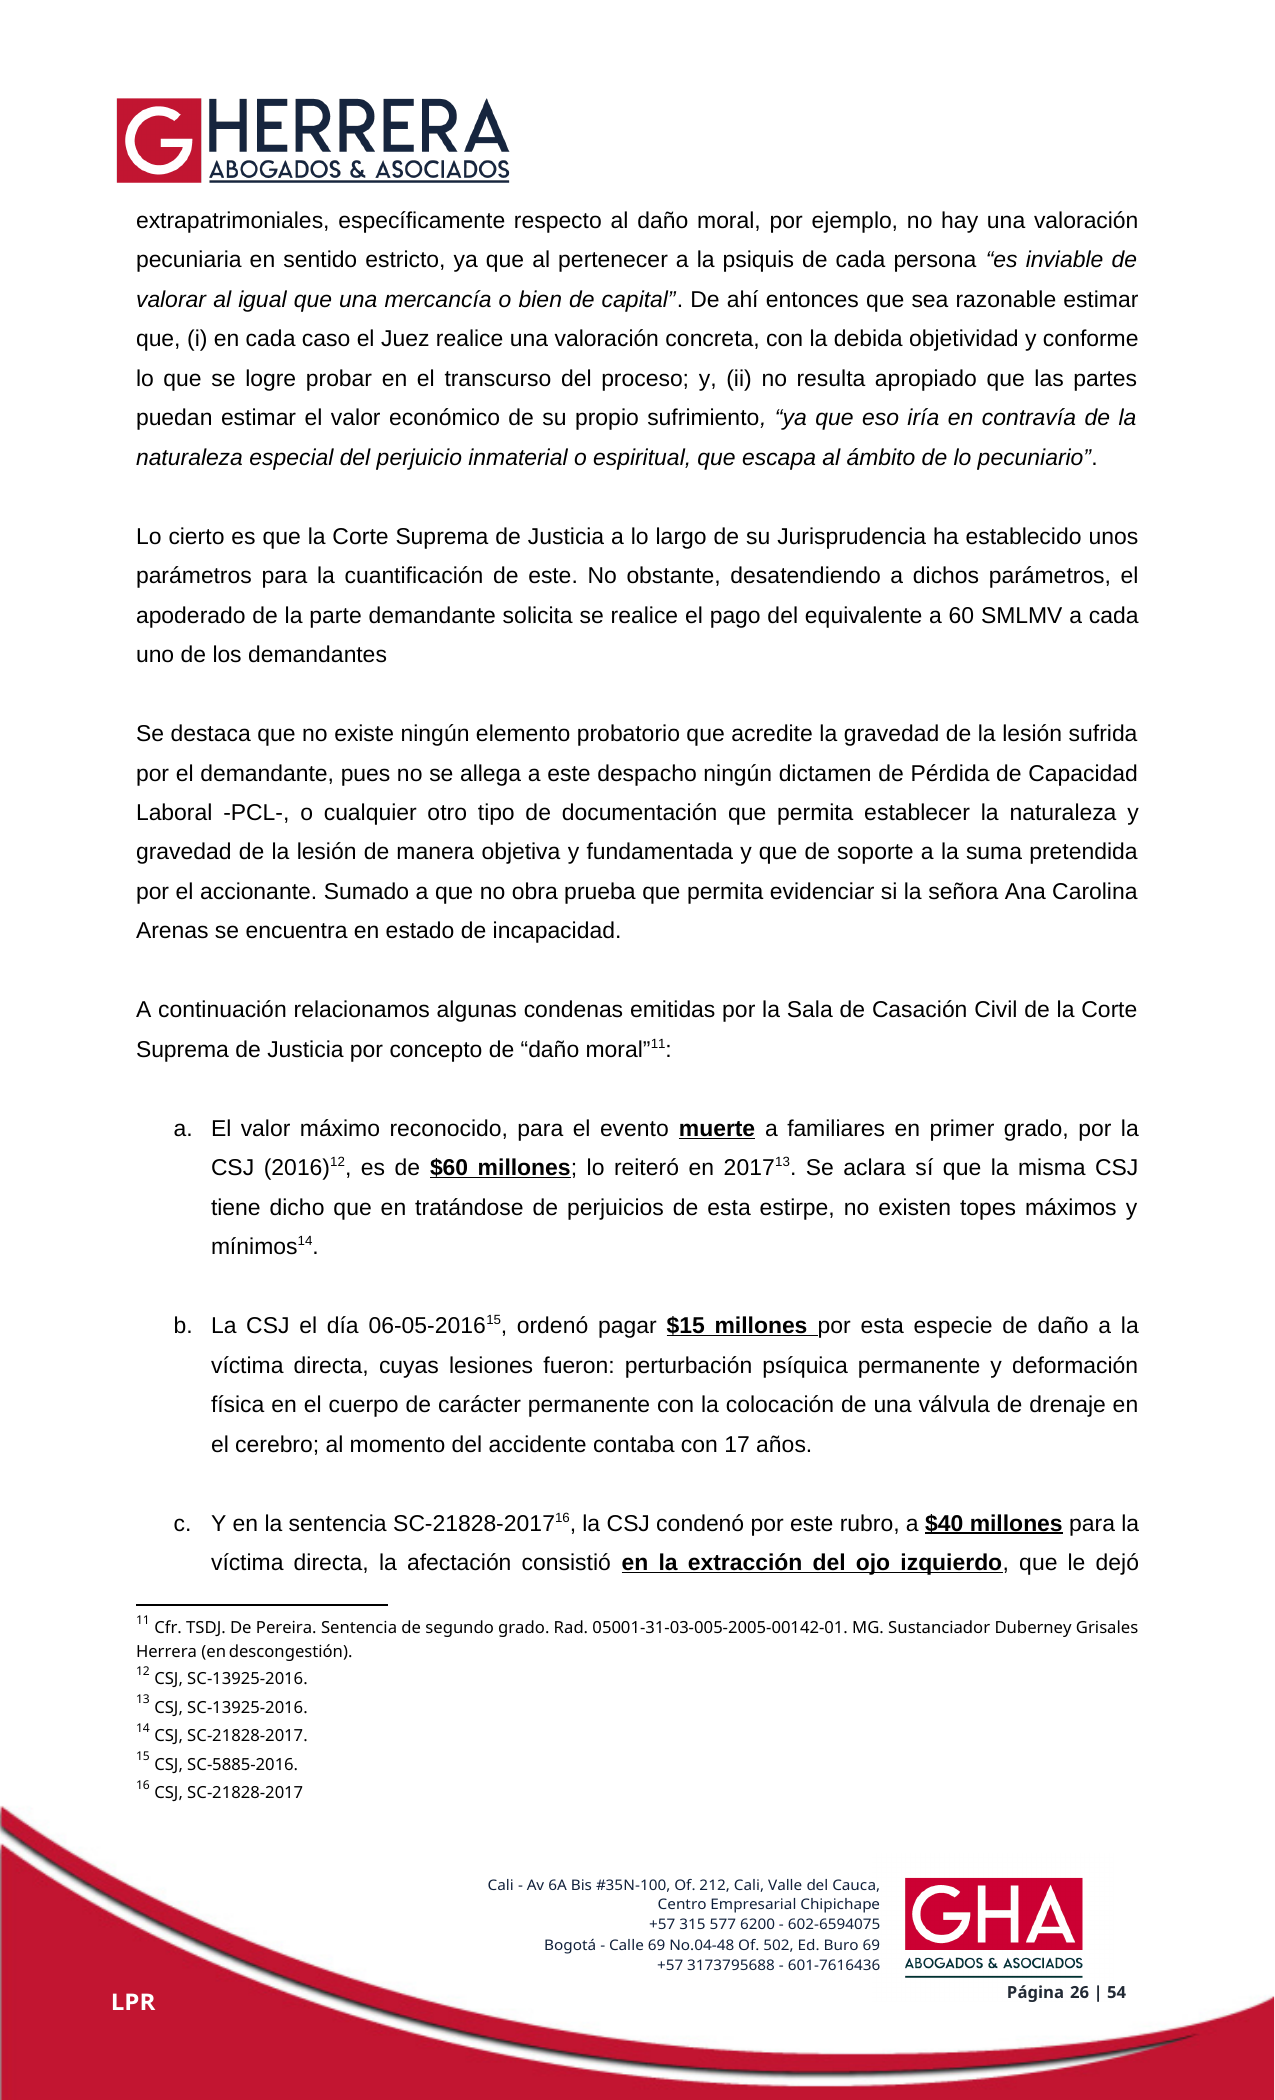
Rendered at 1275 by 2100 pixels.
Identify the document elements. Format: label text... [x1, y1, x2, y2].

list La CSJ el día 06-05-2016, ordenó pagar $15 millones por esta especie de daño a la víctima directa, cuyas lesiones fueron: perturbación psíquica permanente y deformación física en el cuerpo de carácter permanente con la colocación de una válvula de drenaje en el cerebro; al momento del accidente contaba con 17 años. [173, 1312, 1139, 1457]
text A continuación relacionamos algunas condenas emitidas por la Sala de Casación Civil de la Corte Suprema de Justicia por concepto de “daño moral”: [136, 996, 1139, 1062]
text Lo cierto es que la Corte Suprema de Justicia a lo largo de su Jurisprudencia ha establecido unos parámetros para la cuantificación de este. No obstante, desatendiendo a dichos parámetros, el apoderado de la parte demandante solicita se realice el pago del equivalente a 60 SMLMV a cada uno de los demandantes [136, 523, 1139, 667]
picture [96, 75, 529, 206]
list El valor máximo reconocido, para el evento muerte a familiares en primer grado, por la CSJ (2016), es de $60 millones; lo reiteró en 2017. Se aclara sí que la misma CSJ tiene dicho que en tratándose de perjuicios de esta estirpe, no existen topes máximos y mínimos. [173, 1115, 1139, 1259]
picture [0, 1793, 1275, 2100]
text Se destaca que no existe ningún elemento probatorio que acredite la gravedad de la lesión sufrida por el demandante, pues no se allega a este despacho ningún dictamen de Pérdida de Capacidad Laboral -PCL-, o cualquier otro tipo de documentación que permita establecer la naturaleza y gravedad de la lesión de manera objetiva y fundamentada y que de soporte a la suma pretendida por el accionante. Sumado a que no obra prueba que permita evidenciar si la señora Ana Carolina Arenas se encuentra en estado de incapacidad. [136, 720, 1139, 944]
